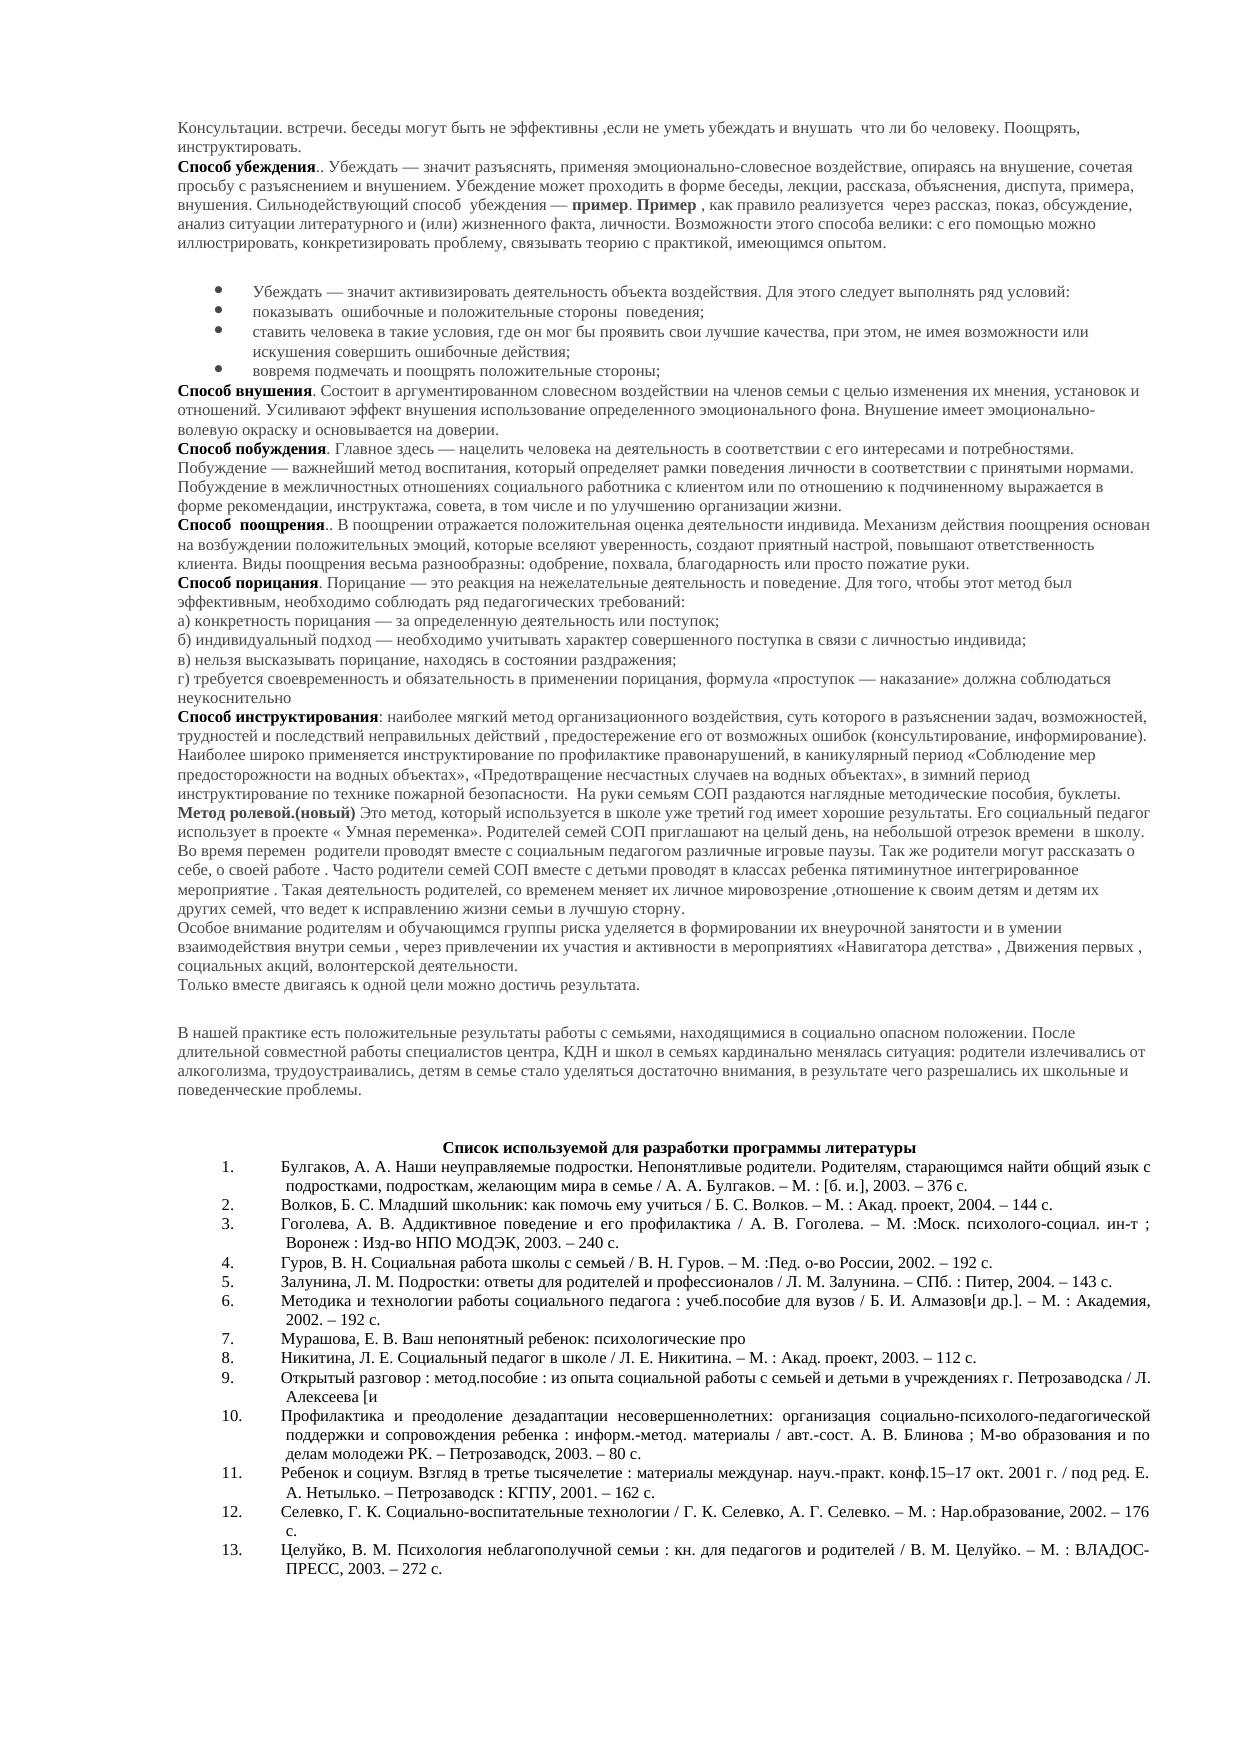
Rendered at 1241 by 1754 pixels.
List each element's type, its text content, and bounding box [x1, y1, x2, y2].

text Только вместе двигаясь к одной цели можно достичь результата. [177, 975, 1152, 994]
list Убеждать — значит активизировать деятельность объекта воздействия. Для этого следует выполнять ряд условий: [215, 281, 1152, 302]
list вовремя подмечать и поощрять положительные стороны; [215, 361, 1152, 381]
text Особое внимание родителям и обучающимся группы риска уделяется в формировании их внеурочной занятости и в умении взаимодействия внутри семьи , через привлечении их участия и активности в мероприятиях «Навигатора детства» , Движения первых , социальных акций, волонтерской деятельности. [177, 918, 1152, 975]
text Консультации. встречи. беседы могут быть не эффективны ,если не уметь убеждать и внушать что ли бо человеку. Поощрять, инструктировать. [177, 118, 1152, 156]
text Метод ролевой.(новый) Это метод, который используется в школе уже третий год имеет хорошие результаты. Его социальный педагог использует в проекте « Умная переменка». Родителей семей СОП приглашают на целый день, на небольшой отрезок времени в школу. Во время перемен родители проводят вместе с социальным педагогом различные игровые паузы. Так же родители могут рассказать о себе, о своей работе . Часто родители семей СОП вместе с детьми проводят в классах ребенка пятиминутное интегрированное мероприятие . Такая деятельность родителей, со временем меняет их личное мировозрение ,отношение к своим детям и детям их других семей, что ведет к исправлению жизни семьи в лучшую сторну. [177, 803, 1152, 918]
list Мурашова, Е. В. Ваш непонятный ребенок: психологические про [221, 1329, 1152, 1348]
list Целуйко, В. М. Психология неблагополучной семьи : кн. для педагогов и родителей / В. М. Целуйко. – М. : ВЛАДОС-ПРЕСС, 2003. – 272 с. [221, 1540, 1152, 1578]
list Булгаков, А. А. Наши неуправляемые подростки. Непонятливые родители. Родителям, старающимся найти общий язык с подростками, подросткам, желающим мира в семье / А. А. Булгаков. – М. : [б. и.], 2003. – 376 с. [221, 1157, 1152, 1195]
text г) требуется своевременность и обязательность в применении порицания, формула «проступок — наказание» должна соблюдаться неукоснительно [177, 668, 1152, 707]
list Волков, Б. С. Младший школьник: как помочь ему учиться / Б. С. Волков. – М. : Акад. проект, 2004. – 144 с. [221, 1195, 1152, 1214]
text Способ побуждения. Главное здесь — нацелить человека на деятельность в соответствии с его интересами и потребностями. Побуждение — важнейший метод воспитания, который определяет рамки поведения личности в соответствии с принятыми нормами. Побуждение в межличностных отношениях социального работника с клиентом или по отношению к подчиненному выражается в форме рекомендации, инструктажа, совета, в том числе и по улучшению организации жизни. [177, 438, 1152, 515]
list показывать ошибочные и положительные стороны поведения; [215, 302, 1152, 322]
list Гуров, В. Н. Социальная работа школы с семьей / В. Н. Гуров. – М. :Пед. о-во России, 2002. – 192 с. [221, 1252, 1152, 1272]
list Селевко, Г. К. Социально-воспитательные технологии / Г. К. Селевко, А. Г. Селевко. – М. : Нар.образование, 2002. – 176 с. [221, 1502, 1152, 1540]
list Открытый разговор : метод.пособие : из опыта социальной работы с семьей и детьми в учреждениях г. Петрозаводска / Л. Алексеева [и [221, 1367, 1152, 1406]
text Список используемой для разработки программы литературы [177, 1137, 1152, 1157]
text Способ убеждения.. Убеждать — значит разъяснять, применяя эмоционально-словесное воздействие, опираясь на внушение, сочетая просьбу с разъяснением и внушением. Убеждение может проходить в форме беседы, лекции, рассказа, объяснения, диспута, примера, внушения. Сильнодействующий способ убеждения — пример. Пример , как правило реализуется через рассказ, показ, обсуждение, анализ ситуации литературного и (или) жизненного факта, личности. Возможности этого способа велики: с его помощью можно иллюстрировать, конкретизировать проблему, связывать теорию с практикой, имеющимся опытом. [177, 156, 1152, 252]
text в) нельзя высказывать порицание, находясь в состоянии раздражения; [177, 649, 1152, 668]
list Профилактика и преодоление дезадаптации несовершеннолетних: организация социально-психолого-педагогической поддержки и сопровождения ребенка : информ.-метод. материалы / авт.-сост. А. В. Блинова ; М-во образования и по делам молодежи РК. – Петрозаводск, 2003. – 80 с. [221, 1406, 1152, 1463]
list Гоголева, А. В. Аддиктивное поведение и его профилактика / А. В. Гоголева. – М. :Моск. психолого-социал. ин-т ; Воронеж : Изд-во НПО МОДЭК, 2003. – 240 с. [221, 1214, 1152, 1252]
list Залунина, Л. М. Подростки: ответы для родителей и профессионалов / Л. М. Залунина. – СПб. : Питер, 2004. – 143 с. [221, 1272, 1152, 1291]
text б) индивидуальный подход — необходимо учитывать характер совершенного поступка в связи с личностью индивида; [177, 630, 1152, 649]
text Способ внушения. Состоит в аргументированном словесном воздействии на членов семьи с целью изменения их мнения, установок и отношений. Усиливают эффект внушения использование определенного эмоционального фона. Внушение имеет эмоционально-волевую окраску и основывается на доверии. [177, 381, 1152, 438]
list ставить человека в такие условия, где он мог бы проявить свои лучшие качества, при этом, не имея возможности или искушения совершить ошибочные действия; [215, 322, 1152, 361]
list Ребенок и социум. Взгляд в третье тысячелетие : материалы междунар. науч.-практ. конф.15–17 окт. 2001 г. / под ред. Е. А. Нетылько. – Петрозаводск : КГПУ, 2001. – 162 с. [221, 1463, 1152, 1502]
text Способ инструктирования: наиболее мягкий метод организационного воздействия, суть которого в разъяснении задач, возможностей, трудностей и последствий неправильных действий , предостережение его от возможных ошибок (консультирование, информирование). Наиболее широко применяется инструктирование по профилактике правонарушений, в каникулярный период «Соблюдение мер предосторожности на водных объектах», «Предотвращение несчастных случаев на водных объектах», в зимний период инструктирование по технике пожарной безопасности. На руки семьям СОП раздаются наглядные методические пособия, буклеты. [177, 707, 1152, 803]
text Способ поощрения.. В поощрении отражается положительная оценка деятельности индивида. Механизм действия поощрения основан на возбуждении положительных эмоций, которые вселяют уверенность, создают приятный настрой, повышают ответственность клиента. Виды поощрения весьма разнообразны: одобрение, похвала, благодарность или просто пожатие руки. [177, 515, 1152, 573]
list Методика и технологии работы социального педагога : учеб.пособие для вузов / Б. И. Алмазов[и др.]. – М. : Академия, 2002. – 192 с. [221, 1291, 1152, 1329]
list Никитина, Л. Е. Социальный педагог в школе / Л. Е. Никитина. – М. : Акад. проект, 2003. – 112 с. [221, 1348, 1152, 1367]
text а) конкретность порицания — за определенную деятельность или поступок; [177, 611, 1152, 630]
text В нашей практике есть положительные результаты работы с семьями, находящимися в социально опасном положении. После длительной совместной работы специалистов центра, КДН и школ в семьях кардинально менялась ситуация: родители излечивались от алкоголизма, трудоустраивались, детям в семье стало уделяться достаточно внимания, в результате чего разрешались их школьные и поведенческие проблемы. [177, 1022, 1152, 1099]
text Способ порицания. Порицание — это реакция на нежелательные деятельность и поведение. Для того, чтобы этот метод был эффективным, необходимо соблюдать ряд педагогических требований: [177, 573, 1152, 611]
